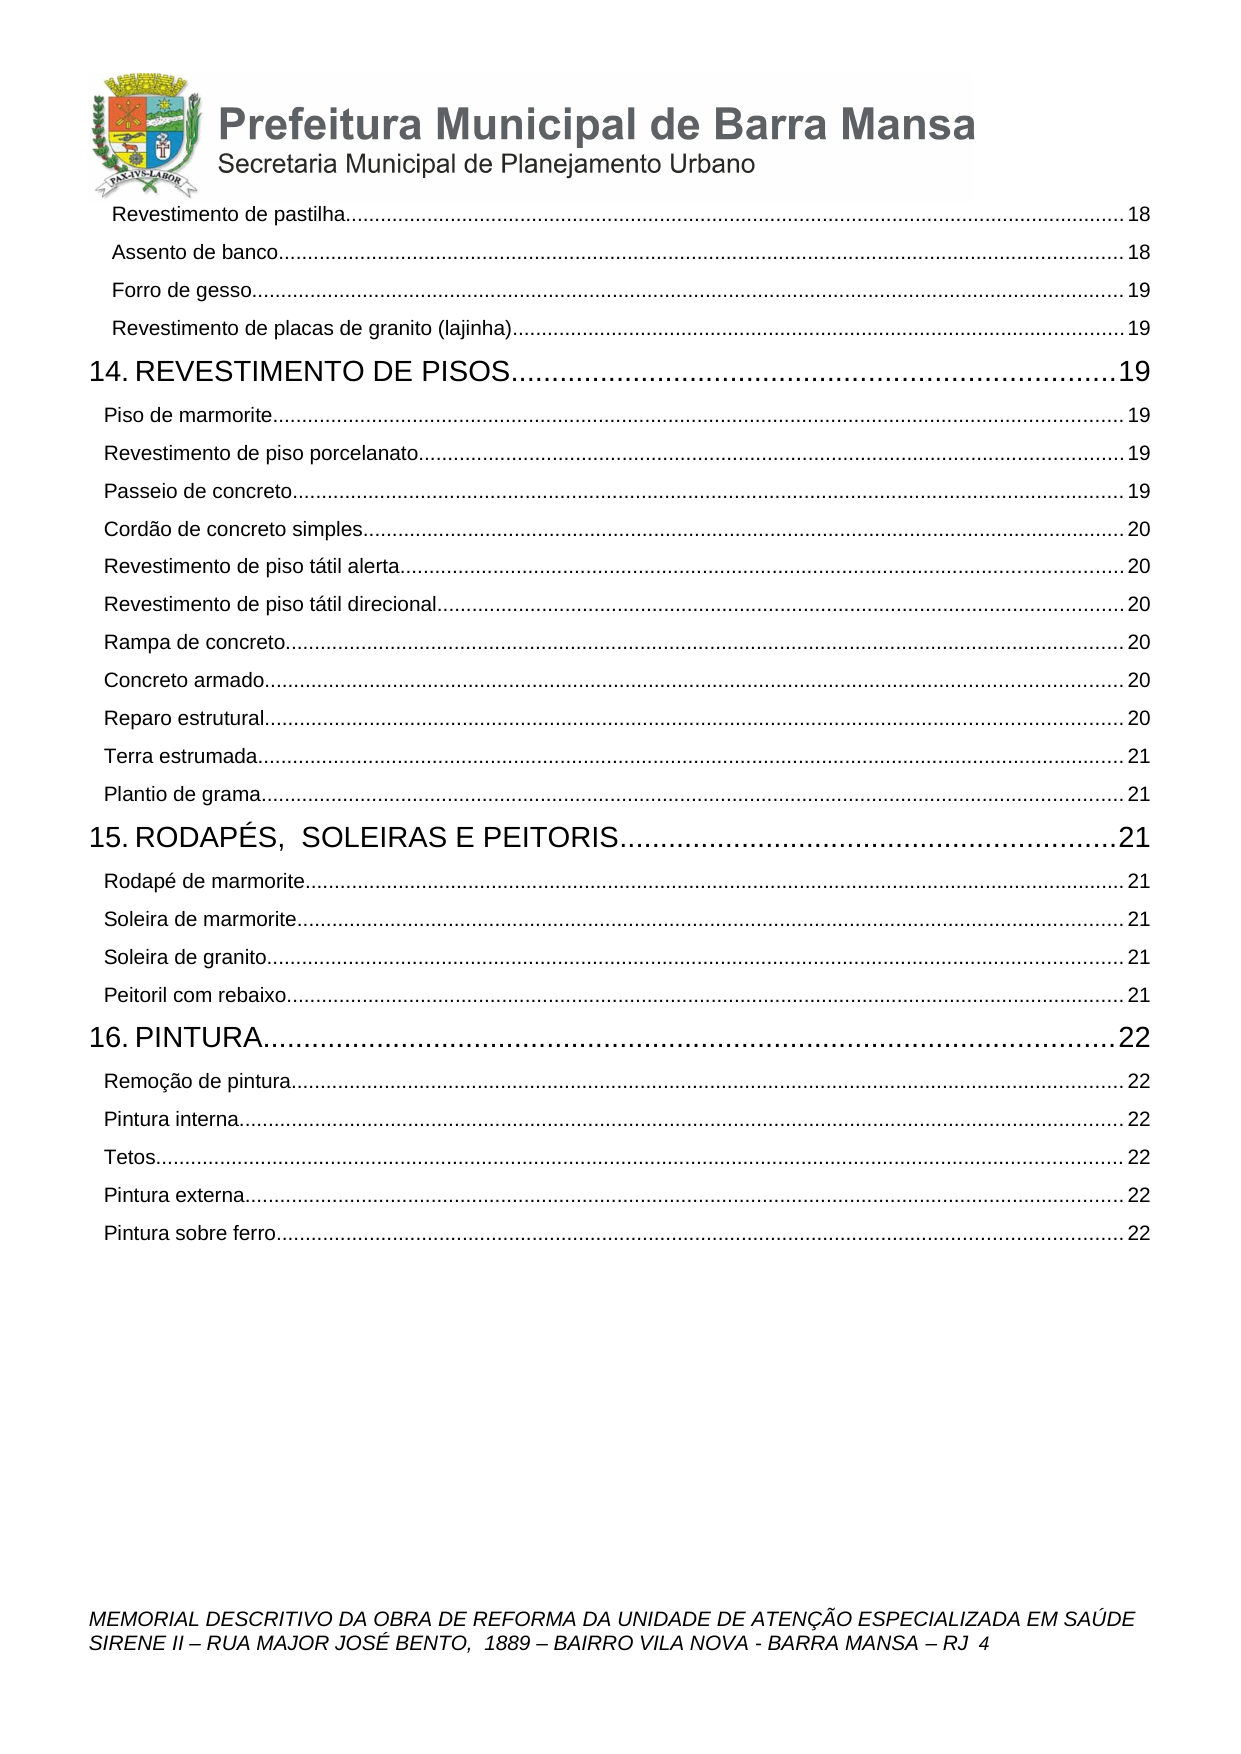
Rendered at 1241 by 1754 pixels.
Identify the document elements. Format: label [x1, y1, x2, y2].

picture [88, 73, 975, 202]
